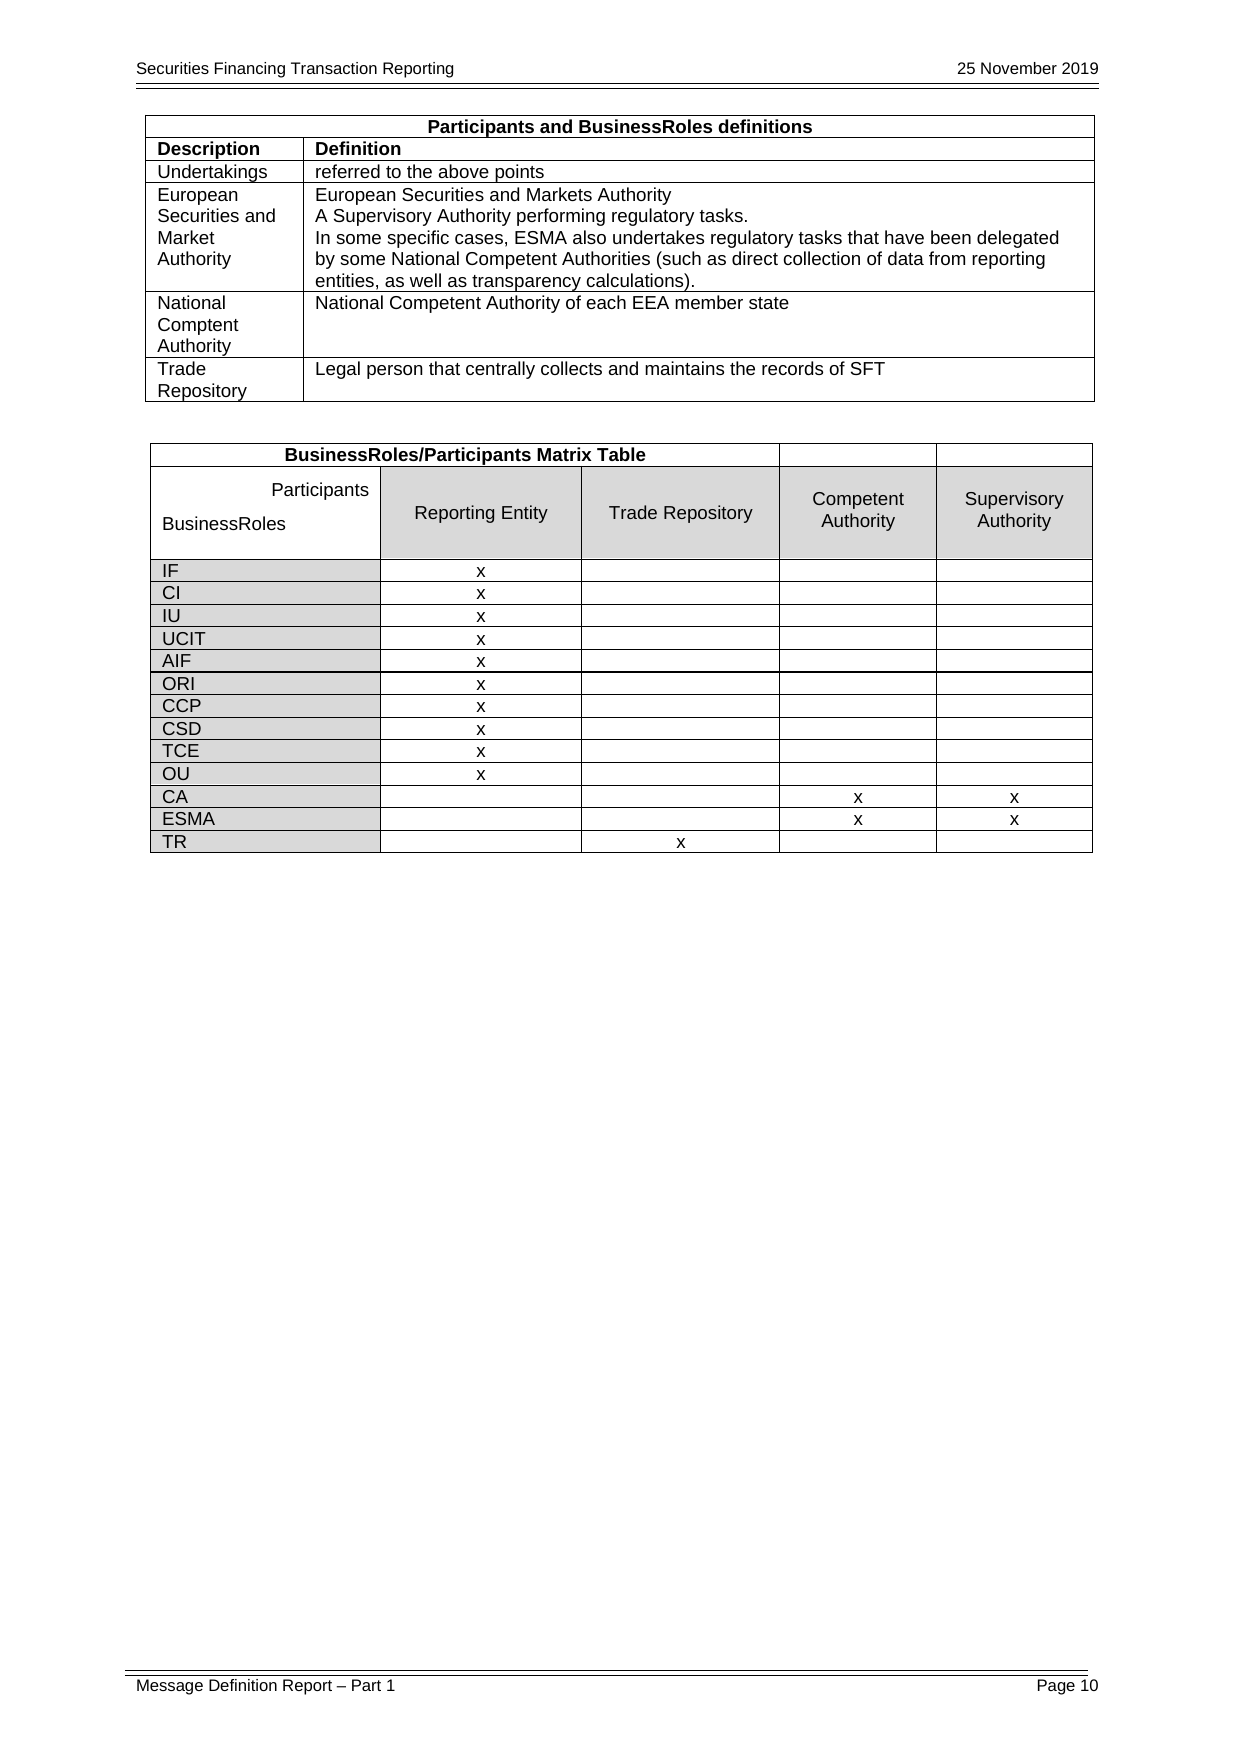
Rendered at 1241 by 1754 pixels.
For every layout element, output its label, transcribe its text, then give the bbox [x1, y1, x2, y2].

table_cell OU [151, 763, 380, 784]
table_cell TCE [151, 740, 380, 762]
table_cell Reporting Entity [381, 467, 581, 558]
table_cell Trade Repository [146, 358, 303, 401]
table_cell [780, 605, 936, 626]
table_cell x [381, 605, 581, 626]
table_cell CSD [151, 718, 380, 739]
table_cell IU [151, 605, 380, 626]
table_cell TR [151, 831, 380, 852]
table_cell [780, 718, 936, 739]
table_cell [937, 605, 1092, 626]
table_cell Supervisory Authority [937, 467, 1092, 558]
table_cell Participants BusinessRoles [151, 467, 380, 558]
table_cell European Securities and Market Authority [146, 183, 303, 291]
table_cell [780, 582, 936, 604]
table_cell x [381, 560, 581, 581]
table_cell [937, 582, 1092, 604]
table_cell [582, 605, 779, 626]
table_cell [582, 718, 779, 739]
table_cell National Competent Authority of each EEA member state [304, 292, 1094, 357]
table_cell Competent Authority [780, 467, 936, 558]
table_cell Definition [304, 138, 1094, 160]
table_cell x [582, 831, 779, 852]
table_cell ESMA [151, 808, 380, 830]
table_cell AIF [151, 650, 380, 671]
table_cell [937, 831, 1092, 852]
table_cell [582, 650, 779, 671]
table_cell [381, 786, 581, 807]
table_cell x [381, 695, 581, 717]
table_cell [937, 560, 1092, 581]
table_cell x [937, 808, 1092, 830]
table_cell [381, 808, 581, 830]
table_cell [582, 786, 779, 807]
table_cell [780, 763, 936, 784]
table_cell [780, 695, 936, 717]
table_cell [937, 627, 1092, 649]
table_cell Other Undertakings [146, 161, 303, 182]
table_cell [937, 673, 1092, 694]
table_header [937, 444, 1092, 466]
table_cell Trade Repository [582, 467, 779, 558]
table_cell [780, 650, 936, 671]
table_cell [937, 740, 1092, 762]
table_cell [780, 673, 936, 694]
table_cell [582, 740, 779, 762]
table_cell [381, 831, 581, 852]
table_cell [304, 161, 1094, 182]
table_cell ORI [151, 673, 380, 694]
table_header Participants and BusinessRoles definitions [146, 116, 1094, 137]
table_cell National Comptent Authority [146, 292, 303, 357]
table_cell x [381, 673, 581, 694]
table_cell [582, 695, 779, 717]
table_cell x [381, 763, 581, 784]
table_cell [582, 560, 779, 581]
table_cell x [381, 740, 581, 762]
table_cell UCIT [151, 627, 380, 649]
table_cell x [381, 650, 581, 671]
table_cell [780, 560, 936, 581]
table_cell [780, 627, 936, 649]
table_cell x [780, 808, 936, 830]
table_cell x [381, 718, 581, 739]
table_cell [582, 673, 779, 694]
table_cell IF [151, 560, 380, 581]
table_header BusinessRoles/Participants Matrix Table [151, 444, 779, 466]
table_cell [937, 763, 1092, 784]
table_cell CA [151, 786, 380, 807]
table_cell x [381, 582, 581, 604]
table_cell European Securities and Markets Authority A Supervisory Authority performing regulatory tasks. In some specific cases, ESMA also undertakes regulatory tasks that have been delegated by some National Competent Authorities (such as direct collection of data from reporting entities, as well as transparency calculations). [304, 183, 1094, 291]
table_cell Description [146, 138, 303, 160]
table_cell x [381, 627, 581, 649]
table_cell x [780, 786, 936, 807]
table_cell [937, 695, 1092, 717]
table_cell [582, 808, 779, 830]
table_header [780, 444, 936, 466]
table_cell [582, 627, 779, 649]
table_cell [780, 831, 936, 852]
table_cell [937, 718, 1092, 739]
table_cell x [937, 786, 1092, 807]
table_cell CI [151, 582, 380, 604]
table_cell Legal person that centrally collects and maintains the records of SFT [304, 358, 1094, 401]
table_cell [780, 740, 936, 762]
table_cell [582, 763, 779, 784]
table_cell [937, 650, 1092, 671]
table_cell CCP [151, 695, 380, 717]
table_cell [582, 582, 779, 604]
